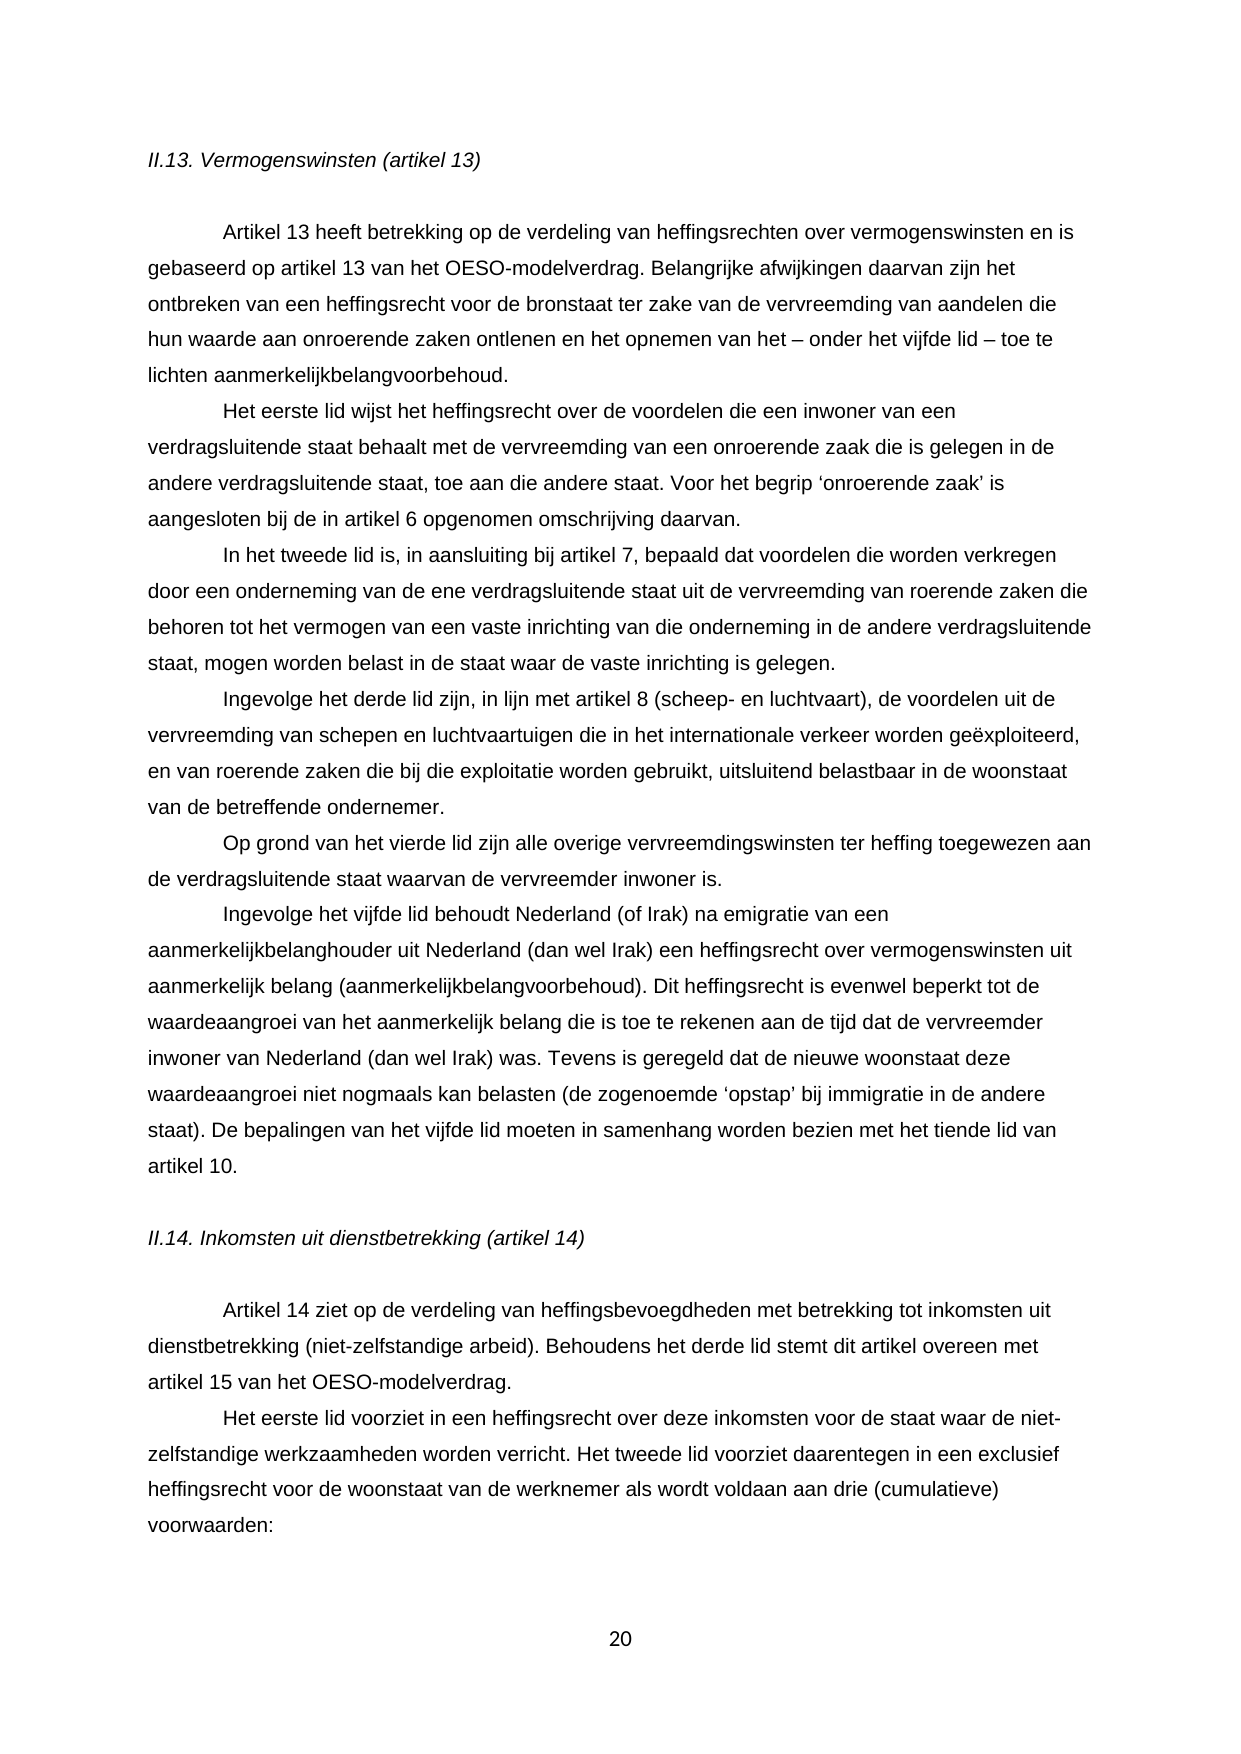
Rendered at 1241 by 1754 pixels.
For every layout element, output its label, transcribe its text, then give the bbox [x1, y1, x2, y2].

text Artikel 14 ziet op de verdeling van heffingsbevoegdheden met betrekking tot inkomsten uit dienstbetrekking (niet-zelfstandige arbeid). Behoudens het derde lid stemt dit artikel overeen met artikel 15 van het OESO-modelverdrag. [148, 1298, 1093, 1393]
text In het tweede lid is, in aansluiting bij artikel 7, bepaald dat voordelen die worden verkregen door een onderneming van de ene verdragsluitende staat uit de vervreemding van roerende zaken die behoren tot het vermogen van een vaste inrichting van die onderneming in de andere verdragsluitende staat, mogen worden belast in de staat waar de vaste inrichting is gelegen. [148, 543, 1093, 675]
text Op grond van het vierde lid zijn alle overige vervreemdingswinsten ter heffing toegewezen aan de verdragsluitende staat waarvan de vervreemder inwoner is. [148, 830, 1093, 890]
text Ingevolge het vijfde lid behoudt Nederland (of Irak) na emigratie van een aanmerkelijkbelanghouder uit Nederland (dan wel Irak) een heffingsrecht over vermogenswinsten uit aanmerkelijk belang (aanmerkelijkbelangvoorbehoud). Dit heffingsrecht is evenwel beperkt tot de waardeaangroei van het aanmerkelijk belang die is toe te rekenen aan de tijd dat de vervreemder inwoner van Nederland (dan wel Irak) was. Tevens is geregeld dat de nieuwe woonstaat deze waardeaangroei niet nogmaals kan belasten (de zogenoemde ‘opstap’ bij immigratie in de andere staat). De bepalingen van het vijfde lid moeten in samenhang worden bezien met het tiende lid van artikel 10. [148, 902, 1093, 1178]
text Het eerste lid wijst het heffingsrecht over de voordelen die een inwoner van een verdragsluitende staat behaalt met de vervreemding van een onroerende zaak die is gelegen in de andere verdragsluitende staat, toe aan die andere staat. Voor het begrip ‘onroerende zaak’ is aangesloten bij de in artikel 6 opgenomen omschrijving daarvan. [148, 399, 1093, 531]
text Artikel 13 heeft betrekking op de verdeling van heffingsrechten over vermogenswinsten en is gebaseerd op artikel 13 van het OESO-modelverdrag. Belangrijke afwijkingen daarvan zijn het ontbreken van een heffingsrecht voor de bronstaat ter zake van de vervreemding van aandelen die hun waarde aan onroerende zaken ontlenen en het opnemen van het – onder het vijfde lid – toe te lichten aanmerkelijkbelangvoorbehoud. [148, 219, 1093, 387]
text II.14. Inkomsten uit dienstbetrekking (artikel 14) [148, 1226, 1093, 1250]
text Ingevolge het derde lid zijn, in lijn met artikel 8 (scheep- en luchtvaart), de voordelen uit de vervreemding van schepen en luchtvaartuigen die in het internationale verkeer worden geëxploiteerd, en van roerende zaken die bij die exploitatie worden gebruikt, uitsluitend belastbaar in de woonstaat van de betreffende ondernemer. [148, 687, 1093, 818]
text Het eerste lid voorziet in een heffingsrecht over deze inkomsten voor de staat waar de niet-zelfstandige werkzaamheden worden verricht. Het tweede lid voorziet daarentegen in een exclusief heffingsrecht voor de woonstaat van de werknemer als wordt voldaan aan drie (cumulatieve) voorwaarden: [148, 1405, 1093, 1537]
text II.13. Vermogenswinsten (artikel 13) [148, 148, 1093, 172]
